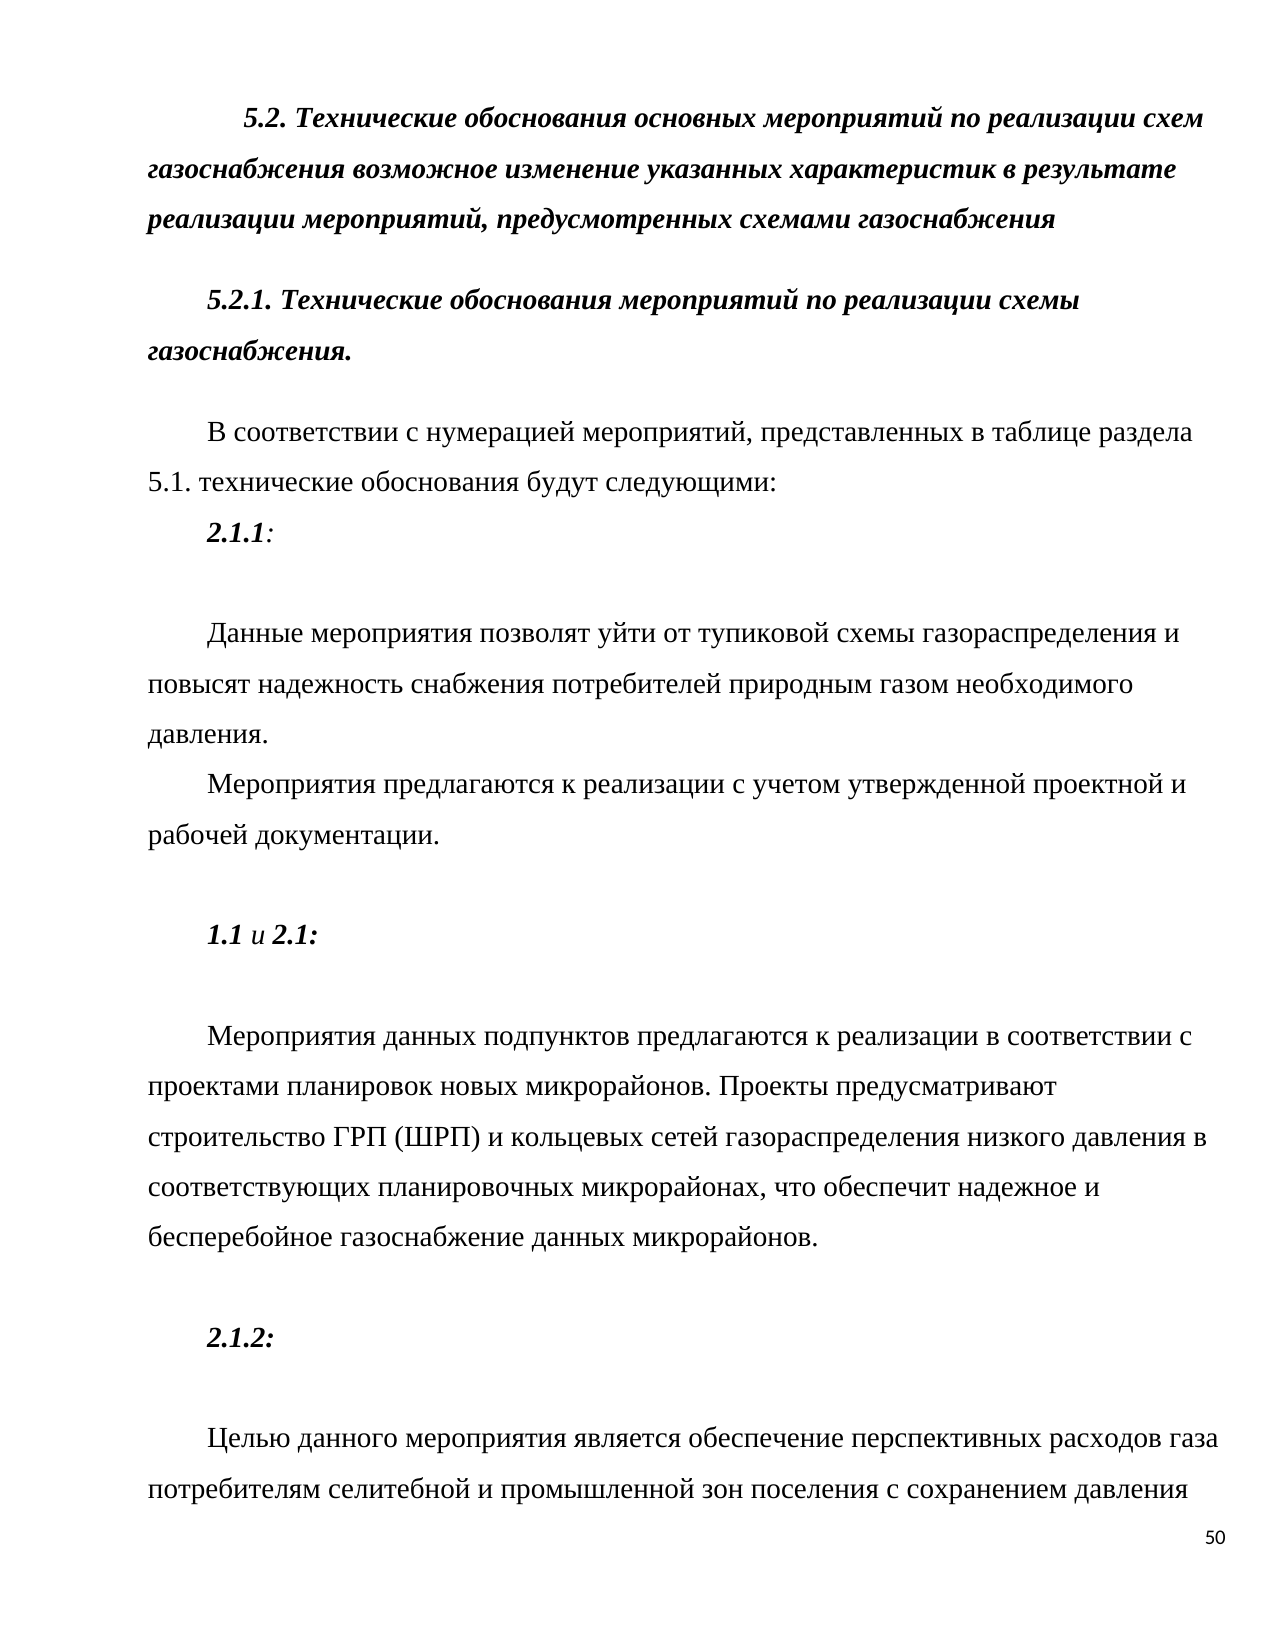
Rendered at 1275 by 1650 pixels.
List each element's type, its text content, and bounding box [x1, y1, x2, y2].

text 5.2.1. Технические обоснования мероприятий по реализации схемы газоснабжения. [148, 282, 1226, 366]
text реализации мероприятий, предусмотренных схемами газоснабжения [148, 201, 1226, 234]
text потребителям селитебной и промышленной зон поселения с сохранением давления [148, 1471, 1226, 1504]
text В соответствии с нумерацией мероприятий, представленных в таблице раздела 5.1. технические обоснования будут следующими: [148, 414, 1226, 498]
text Целью данного мероприятия является обеспечение перспективных расходов газа [148, 1421, 1226, 1454]
text проектами планировок новых микрорайонов. Проекты предусматривают строительство ГРП (ШРП) и кольцевых сетей газораспределения низкого давления в соответствующих планировочных микрорайонах, что обеспечит надежное и бесперебойное газоснабжение данных микрорайонов. [148, 1068, 1226, 1253]
text 2.1.1: [148, 515, 1226, 548]
text 1.1 и 2.1: [148, 917, 1226, 951]
text Данные мероприятия позволят уйти от тупиковой схемы газораспределения и [148, 616, 1226, 649]
text Мероприятия предлагаются к реализации с учетом утвержденной проектной и рабочей документации. [148, 766, 1226, 850]
text газоснабжения возможное изменение указанных характеристик в результате [148, 151, 1226, 184]
text 2.1.2: [148, 1320, 1226, 1353]
text Мероприятия данных подпунктов предлагаются к реализации в соответствии с [148, 1018, 1226, 1052]
text повысят надежность снабжения потребителей природным газом необходимого давления. [148, 666, 1226, 750]
text 5.2. Технические обоснования основных мероприятий по реализации схем [148, 100, 1226, 134]
